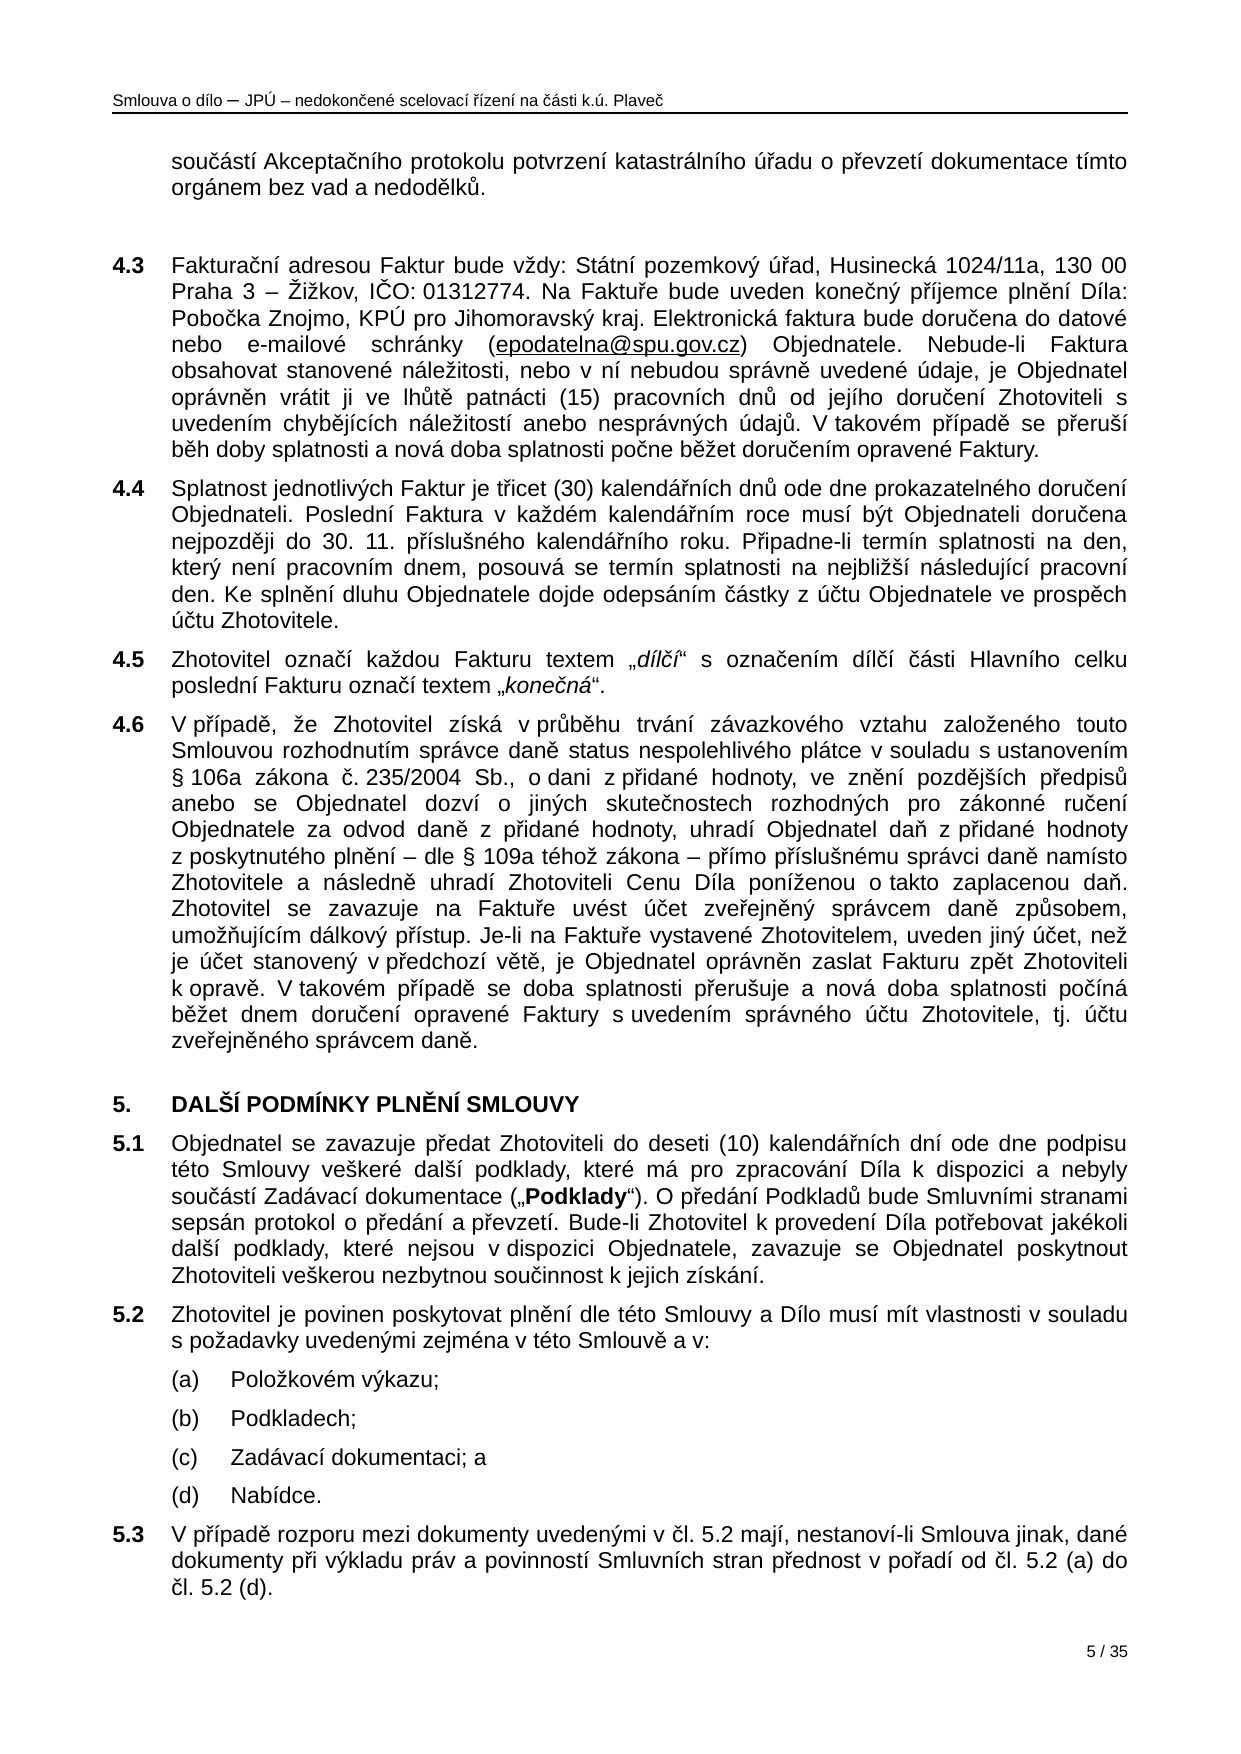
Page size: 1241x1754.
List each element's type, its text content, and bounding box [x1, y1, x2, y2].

list Podkladech; [171, 1404, 1128, 1431]
list Položkovém výkazu; [171, 1366, 1128, 1392]
text V případě rozporu mezi dokumenty uvedenými v čl. 5.2 mají, nestanoví-li Smlouva jinak, dané dokumenty při výkladu práv a povinností Smluvních stran přednost v pořadí od čl. 5.2 (a) do čl. 5.2 (d). [112, 1521, 1128, 1600]
text Splatnost jednotlivých Faktur je třicet (30) kalendářních dnů ode dne prokazatelného doručení Objednateli. Poslední Faktura v každém kalendářním roce musí být Objednateli doručena nejpozději do 30. 11. příslušného kalendářního roku. Připadne-li termín splatnosti na den, který není pracovním dnem, posouvá se termín splatnosti na nejbližší následující pracovní den. Ke splnění dluhu Objednatele dojde odepsáním částky z účtu Objednatele ve prospěch účtu Zhotovitele. [112, 475, 1128, 633]
list Zadávací dokumentaci; a [171, 1443, 1128, 1470]
text Zhotovitel je povinen poskytovat plnění dle této Smlouvy a Dílo musí mít vlastnosti v souladu s požadavky uvedenými zejména v této Smlouvě a v: [112, 1301, 1128, 1353]
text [112, 148, 1128, 200]
text Fakturační adresou Faktur bude vždy: Státní pozemkový úřad, Husinecká 1024/11a, 130 00 Praha 3 – Žižkov, IČO: 01312774. Na Faktuře bude uveden konečný příjemce plnění Díla: Pobočka Znojmo, KPÚ pro Jihomoravský kraj. Elektronická faktura bude doručena do datové nebo e-mailové schránky (epodatelna@spu.gov.cz) Objednatele. Nebude-li Faktura obsahovat stanovené náležitosti, nebo v ní nebudou správně uvedené údaje, je Objednatel oprávněn vrátit ji ve lhůtě patnácti (15) pracovních dnů od jejího doručení Zhotoviteli s uvedením chybějících náležitostí anebo nesprávných údajů. V takovém případě se přeruší běh doby splatnosti a nová doba splatnosti počne běžet doručením opravené Faktury. [112, 252, 1128, 463]
text Zhotovitel označí každou Fakturu textem „dílčí“ s označením dílčí části Hlavního celku poslední Fakturu označí textem „konečná“. [112, 646, 1128, 698]
text Další podmínky Plnění smlouvy [112, 1091, 1128, 1117]
list Nabídce. [171, 1482, 1128, 1509]
text Objednatel se zavazuje předat Zhotoviteli do deseti (10) kalendářních dní ode dne podpisu této Smlouvy veškeré další podklady, které má pro zpracování Díla k dispozici a nebyly součástí Zadávací dokumentace („Podklady“). O předání Podkladů bude Smluvními stranami sepsán protokol o předání a převzetí. Bude-li Zhotovitel k provedení Díla potřebovat jakékoli další podklady, které nejsou v dispozici Objednatele, zavazuje se Objednatel poskytnout Zhotoviteli veškerou nezbytnou součinnost k jejich získání. [112, 1130, 1128, 1288]
text V případě, že Zhotovitel získá v průběhu trvání závazkového vztahu založeného touto Smlouvou rozhodnutím správce daně status nespolehlivého plátce v souladu s ustanovením § 106a zákona č. 235/2004 Sb., o dani z přidané hodnoty, ve znění pozdějších předpisů anebo se Objednatel dozví o jiných skutečnostech rozhodných pro zákonné ručení Objednatele za odvod daně z přidané hodnoty, uhradí Objednatel daň z přidané hodnoty z poskytnutého plnění – dle § 109a téhož zákona – přímo příslušnému správci daně namísto Zhotovitele a následně uhradí Zhotoviteli Cenu Díla poníženou o takto zaplacenou daň. Zhotovitel se zavazuje na Faktuře uvést účet zveřejněný správcem daně způsobem, umožňujícím dálkový přístup. Je-li na Faktuře vystavené Zhotovitelem, uveden jiný účet, než je účet stanovený v předchozí větě, je Objednatel oprávněn zaslat Fakturu zpět Zhotoviteli k opravě. V takovém případě se doba splatnosti přerušuje a nová doba splatnosti počíná běžet dnem doručení opravené Faktury s uvedením správného účtu Zhotovitele, tj. účtu zveřejněného správcem daně. [112, 711, 1128, 1053]
